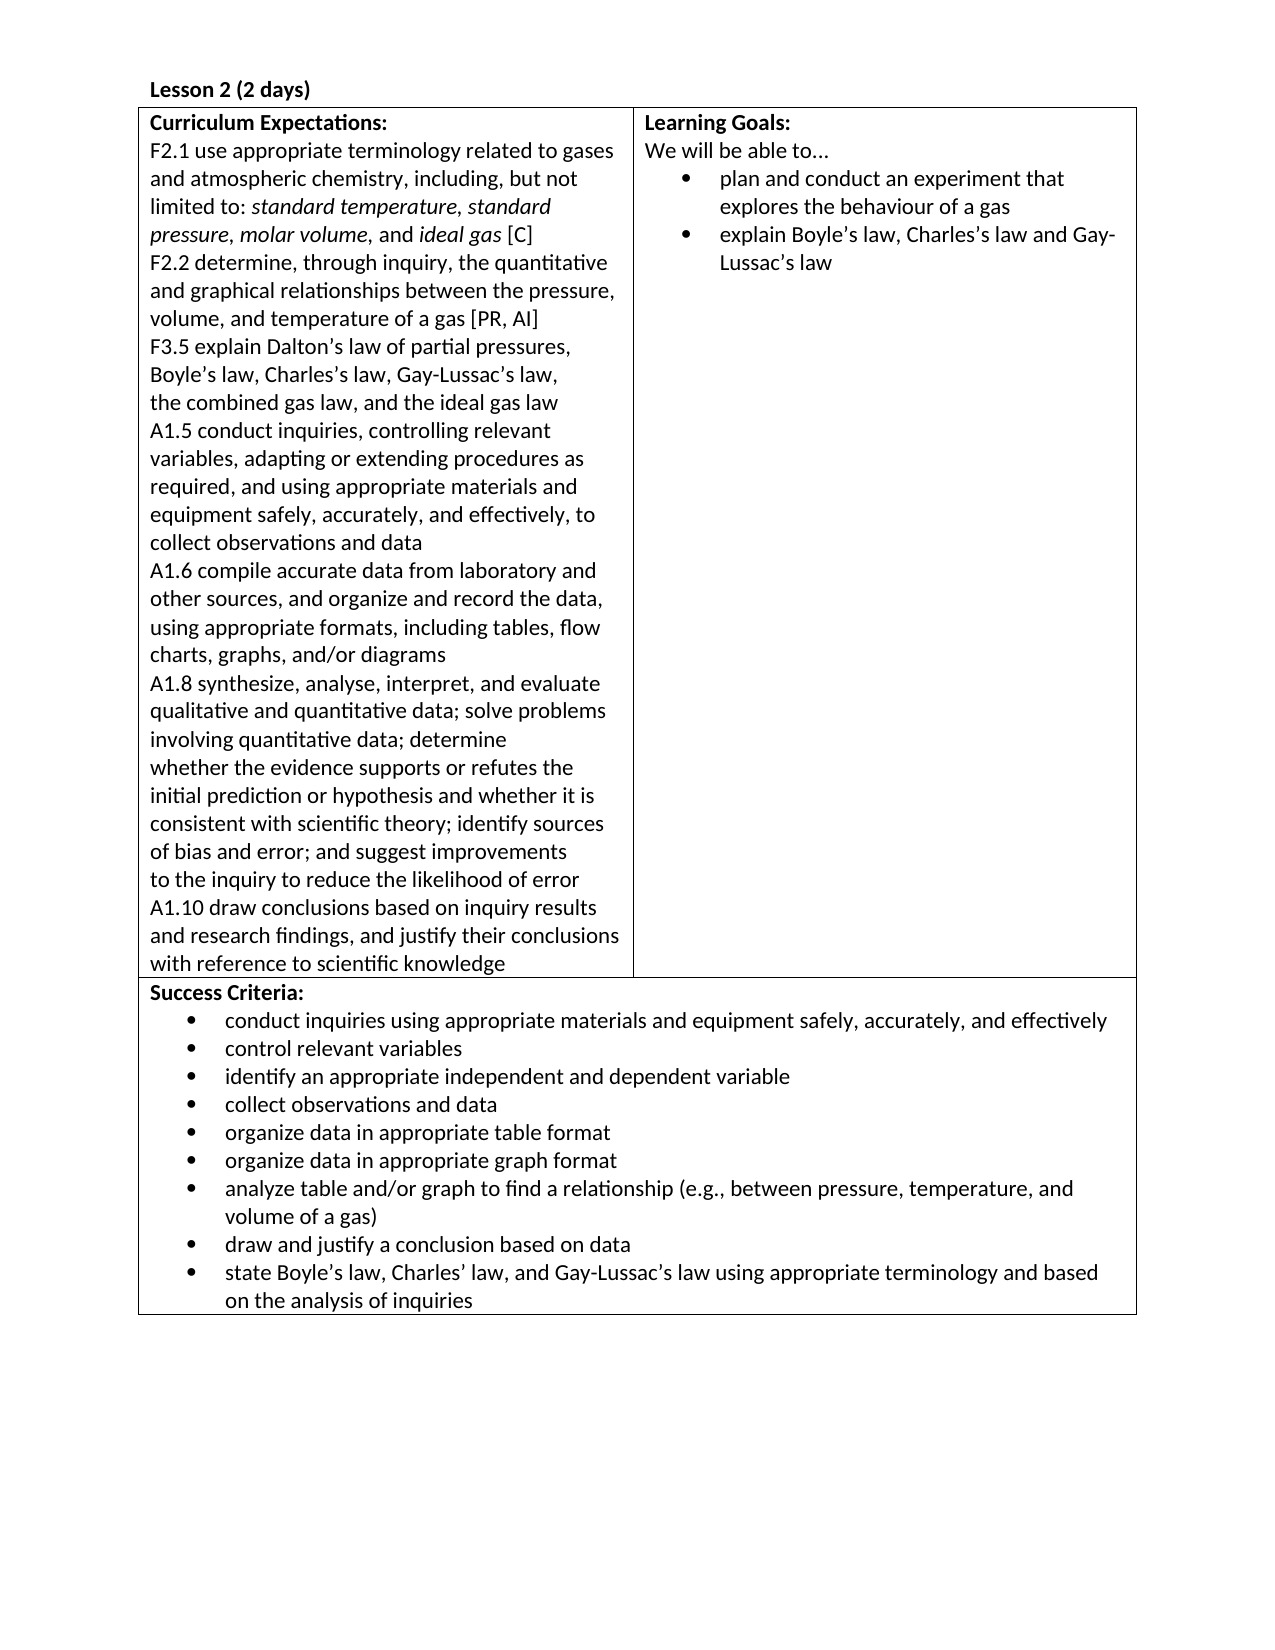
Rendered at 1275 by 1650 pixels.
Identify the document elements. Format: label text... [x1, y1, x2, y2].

text Lesson 2 (2 days) [150, 75, 1125, 103]
table_header Learning Goals: We will be able to... plan and conduct an experiment that explores the behaviour of a gas explain Boyle’s law, Charles’s law and Gay-Lussac’s law [634, 108, 1136, 977]
table_cell Success Criteria: conduct inquiries using appropriate materials and equipment safely, accurately, and effectively control relevant variables identify an appropriate independent and dependent variable collect observations and data organize data in appropriate table format organize data in appropriate graph format analyze table and/or graph to find a relationship (e.g., between pressure, temperature, and volume of a gas) draw and justify a conclusion based on data state Boyle’s law, Charles’ law, and Gay-Lussac’s law using appropriate terminology and based on the analysis of inquiries [139, 978, 1136, 1314]
table_header Curriculum Expectations: F2.1 use appropriate terminology related to gases and atmospheric chemistry, including, but not limited to: standard temperature, standard pressure, molar volume, and ideal gas [C] F2.2 determine, through inquiry, the quantitative and graphical relationships between the pressure, volume, and temperature of a gas [PR, AI] F3.5 explain Dalton’s law of partial pressures, Boyle’s law, Charles’s law, Gay-Lussac’s law, the combined gas law, and the ideal gas law A1.5 conduct inquiries, controlling relevant variables, adapting or extending procedures as required, and using appropriate materials and equipment safely, accurately, and effectively, to collect observations and data A1.6 compile accurate data from laboratory and other sources, and organize and record the data, using appropriate formats, including tables, flow charts, graphs, and/or diagrams A1.8 synthesize, analyse, interpret, and evaluate qualitative and quantitative data; solve problems involving quantitative data; determine whether the evidence supports or refutes the initial prediction or hypothesis and whether it is consistent with scientific theory; identify sources of bias and error; and suggest improvements to the inquiry to reduce the likelihood of error A1.10 draw conclusions based on inquiry results and research findings, and justify their conclusions with reference to scientific knowledge [139, 108, 633, 977]
